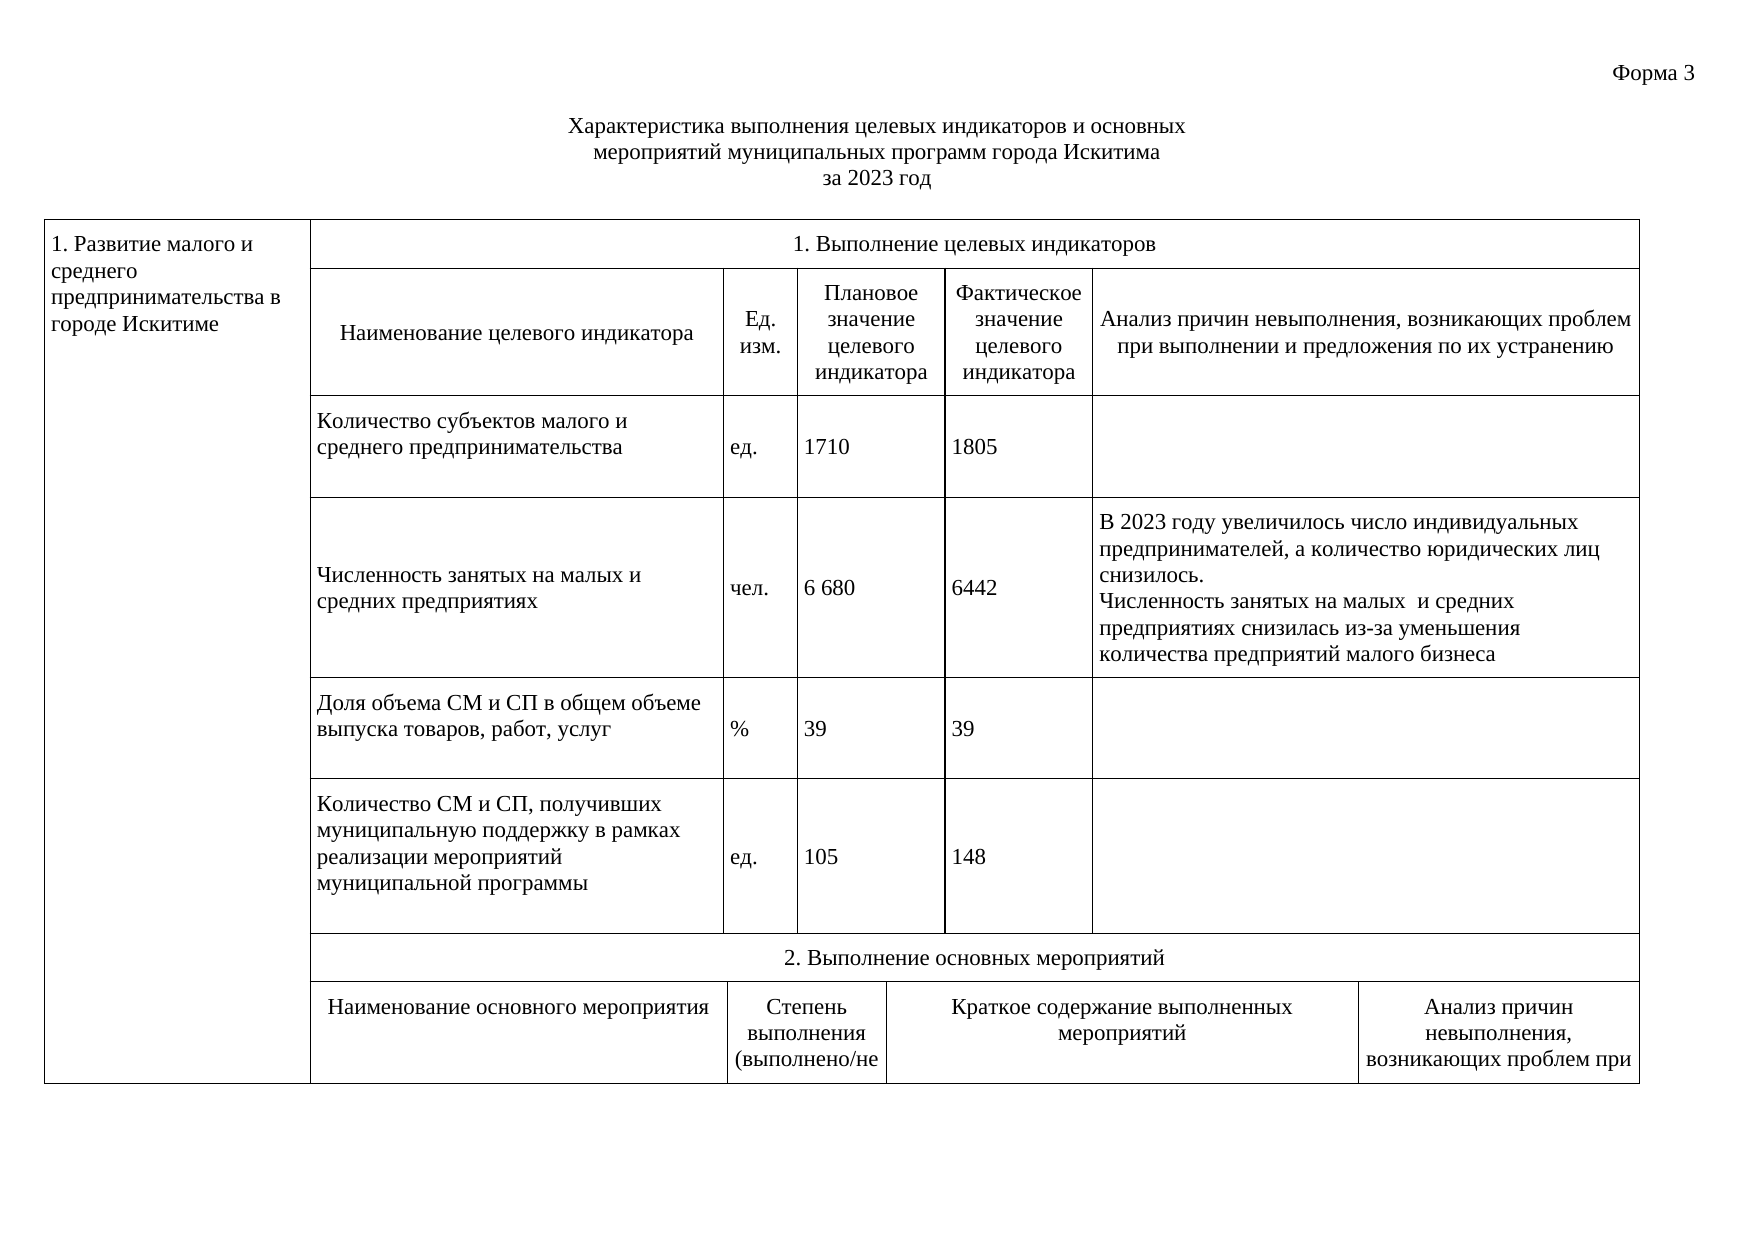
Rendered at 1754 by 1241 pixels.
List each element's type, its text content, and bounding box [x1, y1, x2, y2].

text Форма 3 [59, 59, 1695, 85]
text за 2023 год [59, 164, 1695, 191]
text Характеристика выполнения целевых индикаторов и основных [59, 112, 1695, 138]
table_cell ед. [724, 396, 797, 497]
table_cell Наименование целевого индикатора [311, 269, 723, 395]
table_cell ед. [724, 779, 797, 932]
table_cell Фактическое значение целевого индикатора [946, 269, 1092, 395]
table_cell 2. Выполнение основных мероприятий [311, 934, 1639, 981]
table_cell Количество субъектов малого и среднего предпринимательства [311, 396, 723, 497]
table_cell 1710 [798, 396, 944, 497]
table_cell % [724, 678, 797, 778]
table_cell Численность занятых на малых и средних предприятиях [311, 498, 723, 677]
table_cell Плановое значение целевого индикатора [798, 269, 944, 395]
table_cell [311, 982, 727, 1082]
table_cell 148 [946, 779, 1092, 932]
table_cell [1093, 396, 1639, 497]
table_cell 39 [798, 678, 944, 778]
table_cell 6442 [946, 498, 1092, 677]
table_cell Доля объема СМ и СП в общем объеме выпуска товаров, работ, услуг [311, 678, 723, 778]
table_cell 1805 [946, 396, 1092, 497]
table_header 1. Выполнение целевых индикаторов [311, 220, 1639, 267]
table_cell 6 680 [798, 498, 944, 677]
text мероприятий муниципальных программ города Искитима [59, 138, 1695, 164]
table_cell Количество СМ и СП, получивших муниципальную поддержку в рамках реализации мероприятий муниципальной программы [311, 779, 723, 932]
table_cell Анализ причин невыполнения, возникающих проблем при выполнении и предложения по их устранению [1093, 269, 1639, 395]
table_cell 105 [798, 779, 944, 932]
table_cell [887, 982, 1358, 1082]
table_cell В 2023 году увеличилось число индивидуальных предпринимателей, а количество юридических лиц снизилось. Численность занятых на малых и средних предприятиях снизилась из-за уменьшения количества предприятий малого бизнеса [1093, 498, 1639, 677]
table_cell 39 [946, 678, 1092, 778]
table_cell [1093, 779, 1639, 932]
table_header 1. Развитие малого и среднего предпринимательства в городе Искитиме [45, 220, 310, 1082]
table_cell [1359, 982, 1639, 1082]
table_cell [728, 982, 886, 1082]
table_cell Ед. изм. [724, 269, 797, 395]
table_cell чел. [724, 498, 797, 677]
table_cell [1093, 678, 1639, 778]
